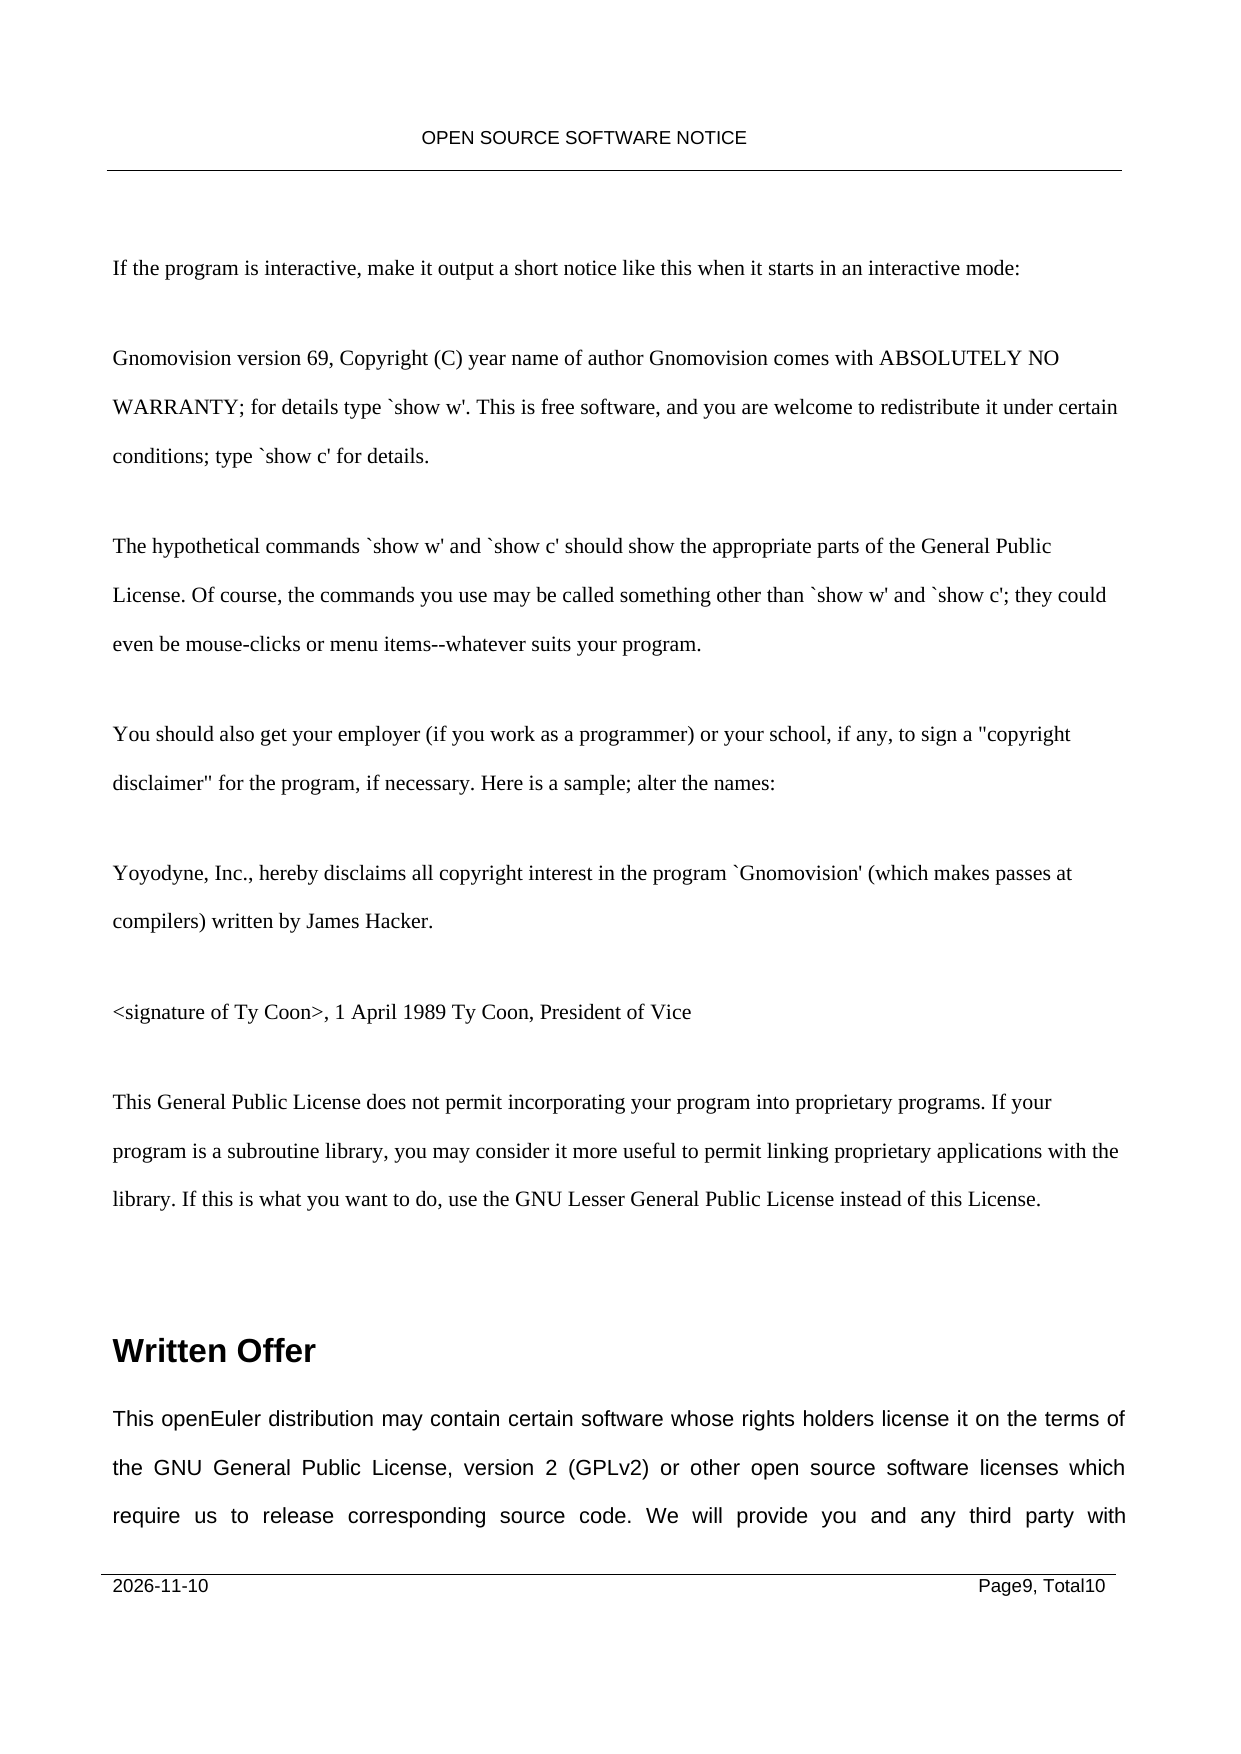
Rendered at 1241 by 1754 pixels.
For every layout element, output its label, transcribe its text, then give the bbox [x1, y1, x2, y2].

text This General Public License does not permit incorporating your program into proprietary programs. If your program is a subroutine library, you may consider it more useful to permit linking proprietary applications with the library. If this is what you want to do, use the GNU Lesser General Public License instead of this License. [112, 1085, 1128, 1215]
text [112, 1402, 1128, 1532]
text You should also get your employer (if you work as a programmer) or your school, if any, to sign a "copyright disclaimer" for the program, if necessary. Here is a sample; alter the names: [112, 717, 1128, 798]
text <signature of Ty Coon>, 1 April 1989 Ty Coon, President of Vice [112, 995, 1128, 1027]
text Gnomovision version 69, Copyright (C) year name of author Gnomovision comes with ABSOLUTELY NO WARRANTY; for details type `show w'. This is free software, and you are welcome to redistribute it under certain conditions; type `show c' for details. [112, 342, 1128, 472]
text Yoyodyne, Inc., hereby disclaims all copyright interest in the program `Gnomovision' (which makes passes at compilers) written by James Hacker. [112, 856, 1128, 937]
text Written Offer [112, 1318, 1128, 1383]
text If the program is interactive, make it output a short notice like this when it starts in an interactive mode: [112, 251, 1128, 284]
text The hypothetical commands `show w' and `show c' should show the appropriate parts of the General Public License. Of course, the commands you use may be called something other than `show w' and `show c'; they could even be mouse-clicks or menu items--whatever suits your program. [112, 529, 1128, 659]
